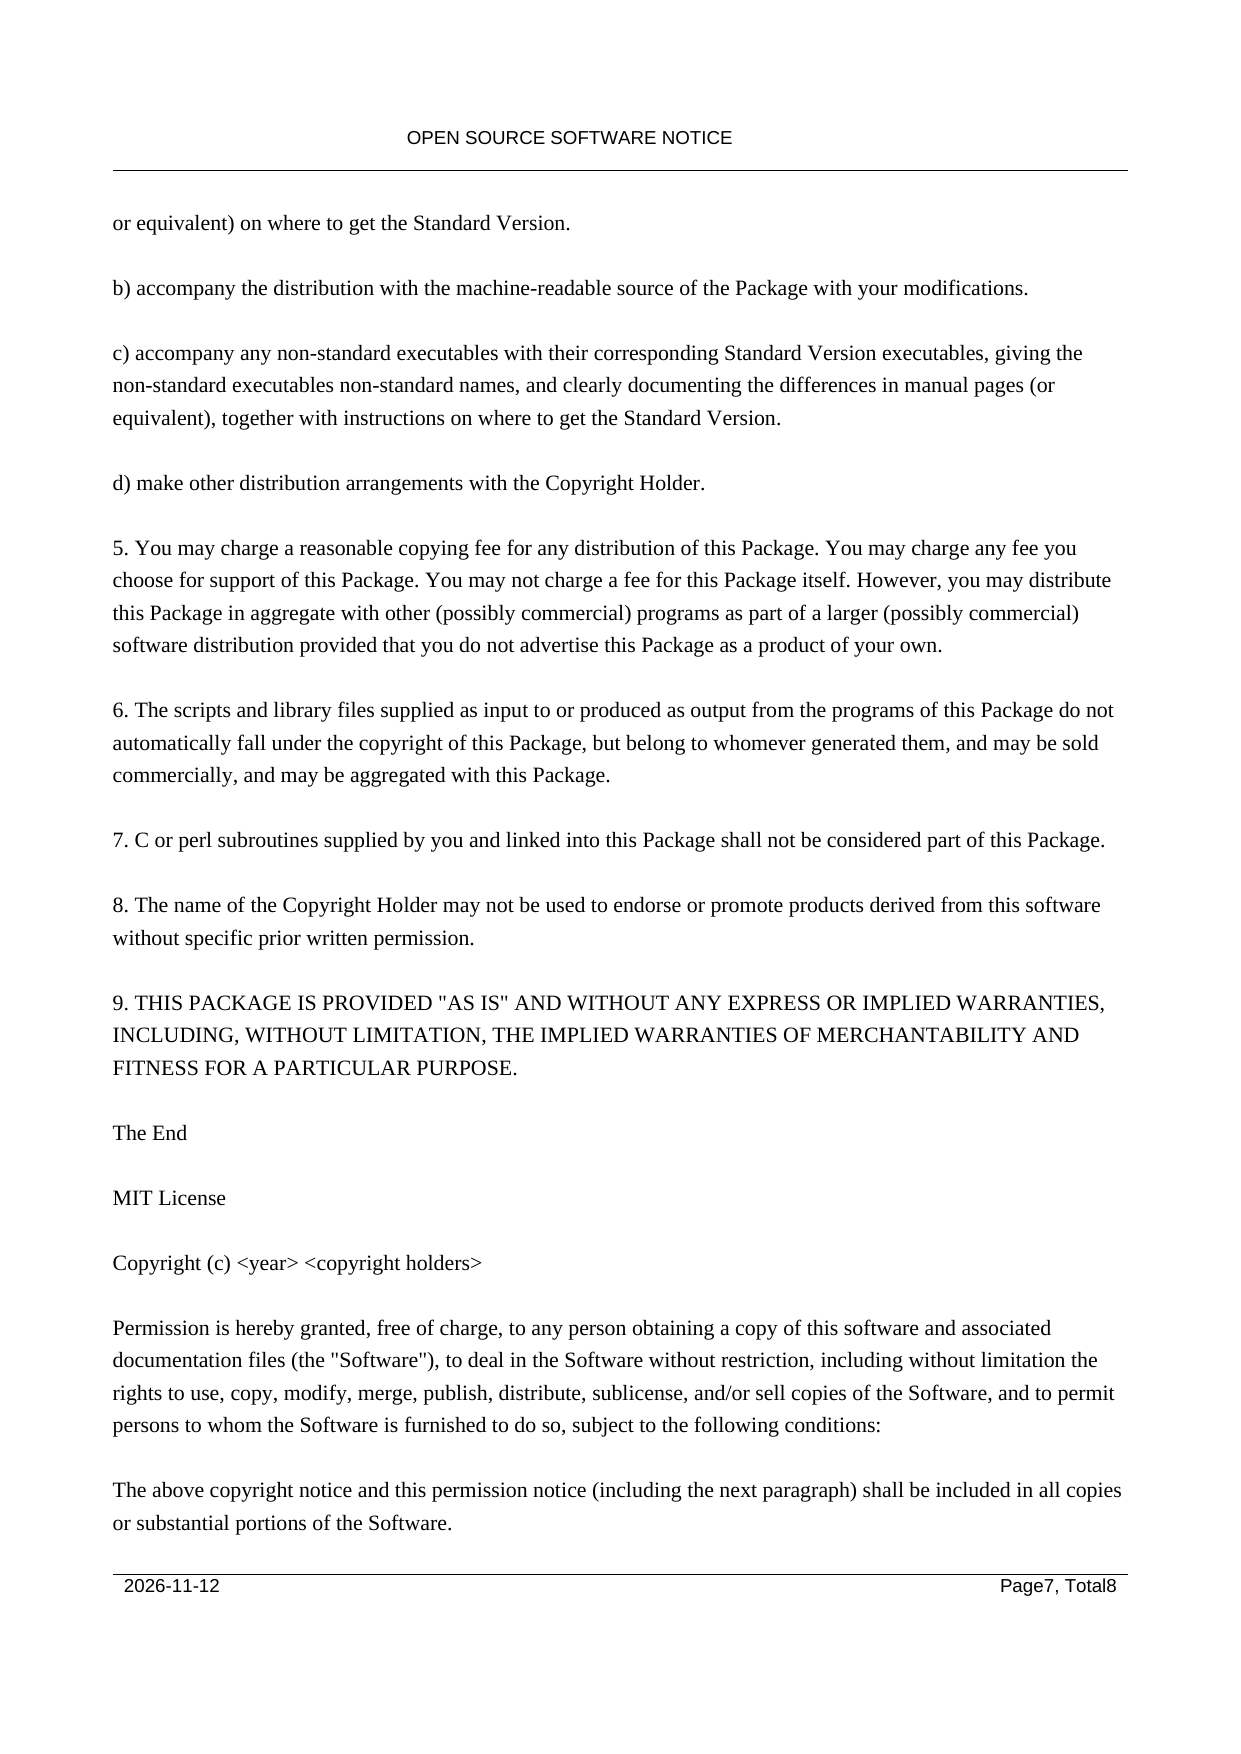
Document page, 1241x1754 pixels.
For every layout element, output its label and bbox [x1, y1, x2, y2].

text [112, 206, 1128, 1539]
